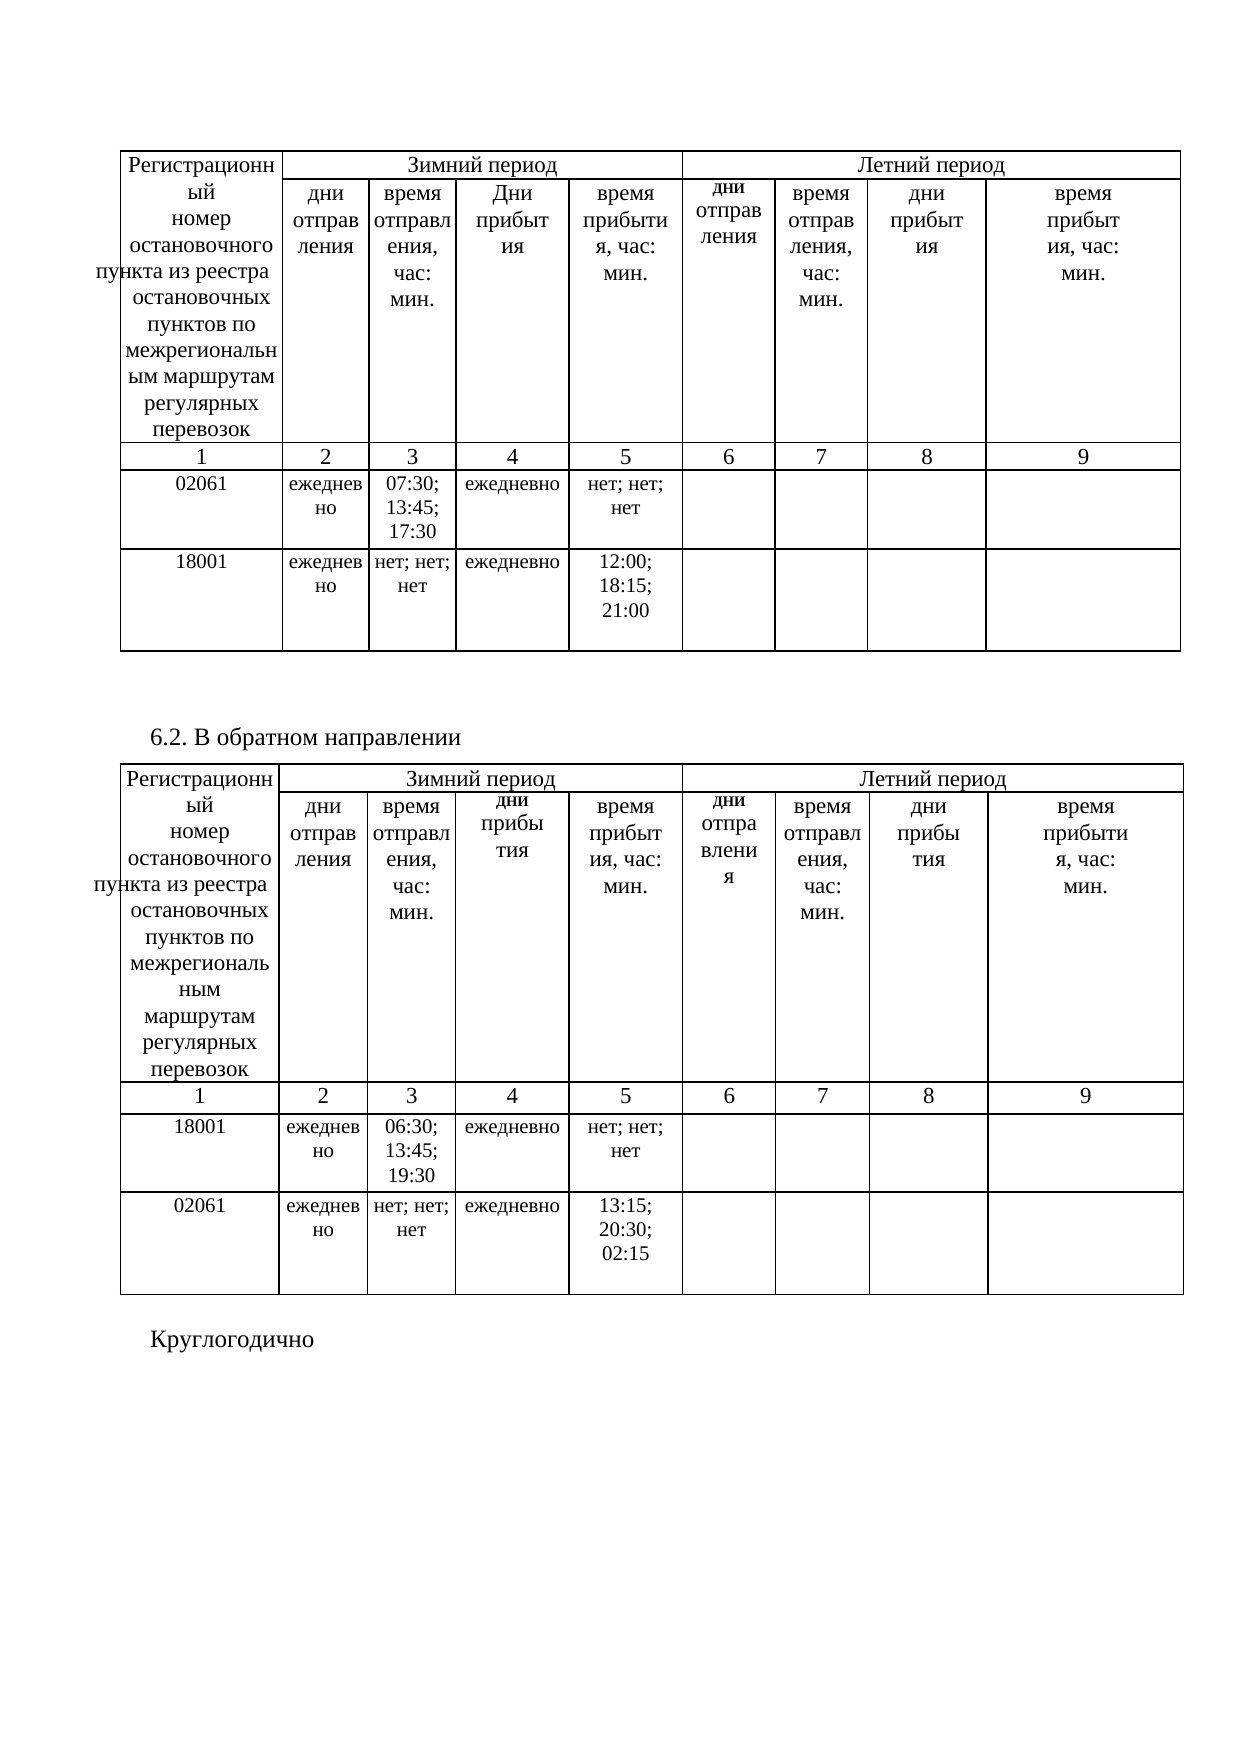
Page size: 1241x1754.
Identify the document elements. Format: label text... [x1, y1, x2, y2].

table_cell 9 [987, 443, 1180, 469]
table_cell ДНИ отправ ления [683, 180, 774, 441]
table_cell 18001 [121, 1115, 278, 1191]
table_cell 02061 [121, 1193, 278, 1294]
table_cell 5 [570, 443, 682, 469]
table_cell [868, 550, 985, 650]
table_cell [870, 1193, 987, 1294]
table_cell нет; нет; нет [370, 550, 455, 650]
table_cell ежедневно [283, 471, 368, 548]
table_cell время отправл ения, час: мин. [370, 180, 455, 441]
table_header Зимний период [280, 765, 682, 791]
table_header Регистрационный номер остановочного пункта из реестра остановочных пунктов по межрегиональным маршрутам регулярных перевозок [121, 152, 282, 441]
table_cell дни отправ ления [280, 793, 367, 1081]
table_cell 5 [570, 1083, 682, 1113]
table_cell 1 [121, 1083, 278, 1113]
table_cell [683, 471, 774, 548]
table_cell [868, 471, 985, 548]
table_header Летний период [683, 765, 1183, 791]
table_cell [989, 1115, 1183, 1191]
table_cell 12:00; 18:15; 21:00 [570, 550, 682, 650]
table_cell время прибыти я, час: мин. [570, 180, 682, 441]
table_cell нет; нет; нет [368, 1193, 455, 1294]
table_cell ежедневно [457, 550, 568, 650]
table_cell дни отправ ления [283, 180, 368, 441]
table_cell время отправ ления, час: мин. [776, 180, 867, 441]
table_cell [776, 1115, 869, 1191]
table_cell ежедневно [456, 1193, 568, 1294]
table_cell ежедневно [283, 550, 368, 650]
table_cell 3 [368, 1083, 455, 1113]
table_cell 4 [457, 443, 568, 469]
table_cell 3 [370, 443, 455, 469]
table_cell 8 [868, 443, 985, 469]
table_cell ежедневно [280, 1115, 367, 1191]
table_cell [776, 1193, 869, 1294]
table_cell [776, 550, 867, 650]
table_cell время прибыти я, час: мин. [989, 793, 1183, 1081]
table_cell 4 [456, 1083, 568, 1113]
table_cell 1 [121, 443, 282, 469]
table_cell ДНИ прибы тия [456, 793, 568, 1081]
table_cell 13:15; 20:30; 02:15 [570, 1193, 682, 1294]
table_cell ежедневно [457, 471, 568, 548]
text 6.2. В обратном направлении [150, 722, 1090, 751]
table_cell ежедневно [280, 1193, 367, 1294]
table_cell 2 [283, 443, 368, 469]
table_cell время прибыт ия, час: мин. [987, 180, 1180, 441]
table_cell 18001 [121, 550, 282, 650]
table_cell нет; нет; нет [570, 471, 682, 548]
text Круглогодично [150, 1324, 1090, 1353]
table_cell 6 [683, 1083, 775, 1113]
table_cell 06:30; 13:45; 19:30 [368, 1115, 455, 1191]
table_cell [989, 1193, 1183, 1294]
table_cell 2 [280, 1083, 367, 1113]
table_cell время отправл ения, час: мин. [368, 793, 455, 1081]
table_header Зимний период [283, 152, 682, 178]
table_cell [870, 1115, 987, 1191]
table_cell время отправл ения, час: мин. [776, 793, 869, 1081]
table_cell 02061 [121, 471, 282, 548]
table_cell 8 [870, 1083, 987, 1113]
table_header Летний период [683, 152, 1180, 178]
table_cell 6 [683, 443, 774, 469]
table_cell Дни прибыт ия [457, 180, 568, 441]
table_cell [776, 471, 867, 548]
table_cell время прибыт ия, час: мин. [570, 793, 682, 1081]
table_cell нет; нет; нет [570, 1115, 682, 1191]
table_cell дни прибыт ия [868, 180, 985, 441]
table_cell ежедневно [456, 1115, 568, 1191]
table_cell 07:30; 13:45; 17:30 [370, 471, 455, 548]
table_cell [987, 550, 1180, 650]
table_cell дни прибы тия [870, 793, 987, 1081]
table_cell [987, 471, 1180, 548]
table_cell 7 [776, 1083, 869, 1113]
table_cell [683, 1115, 775, 1191]
table_cell [683, 550, 774, 650]
table_cell 7 [776, 443, 867, 469]
table_cell ДНИ отпра влени я [683, 793, 775, 1081]
table_header Регистрационный номер остановочного пункта из реестра остановочных пунктов по межрегиональным маршрутам регулярных перевозок [121, 765, 278, 1081]
table_cell [683, 1193, 775, 1294]
table_cell 9 [989, 1083, 1183, 1113]
